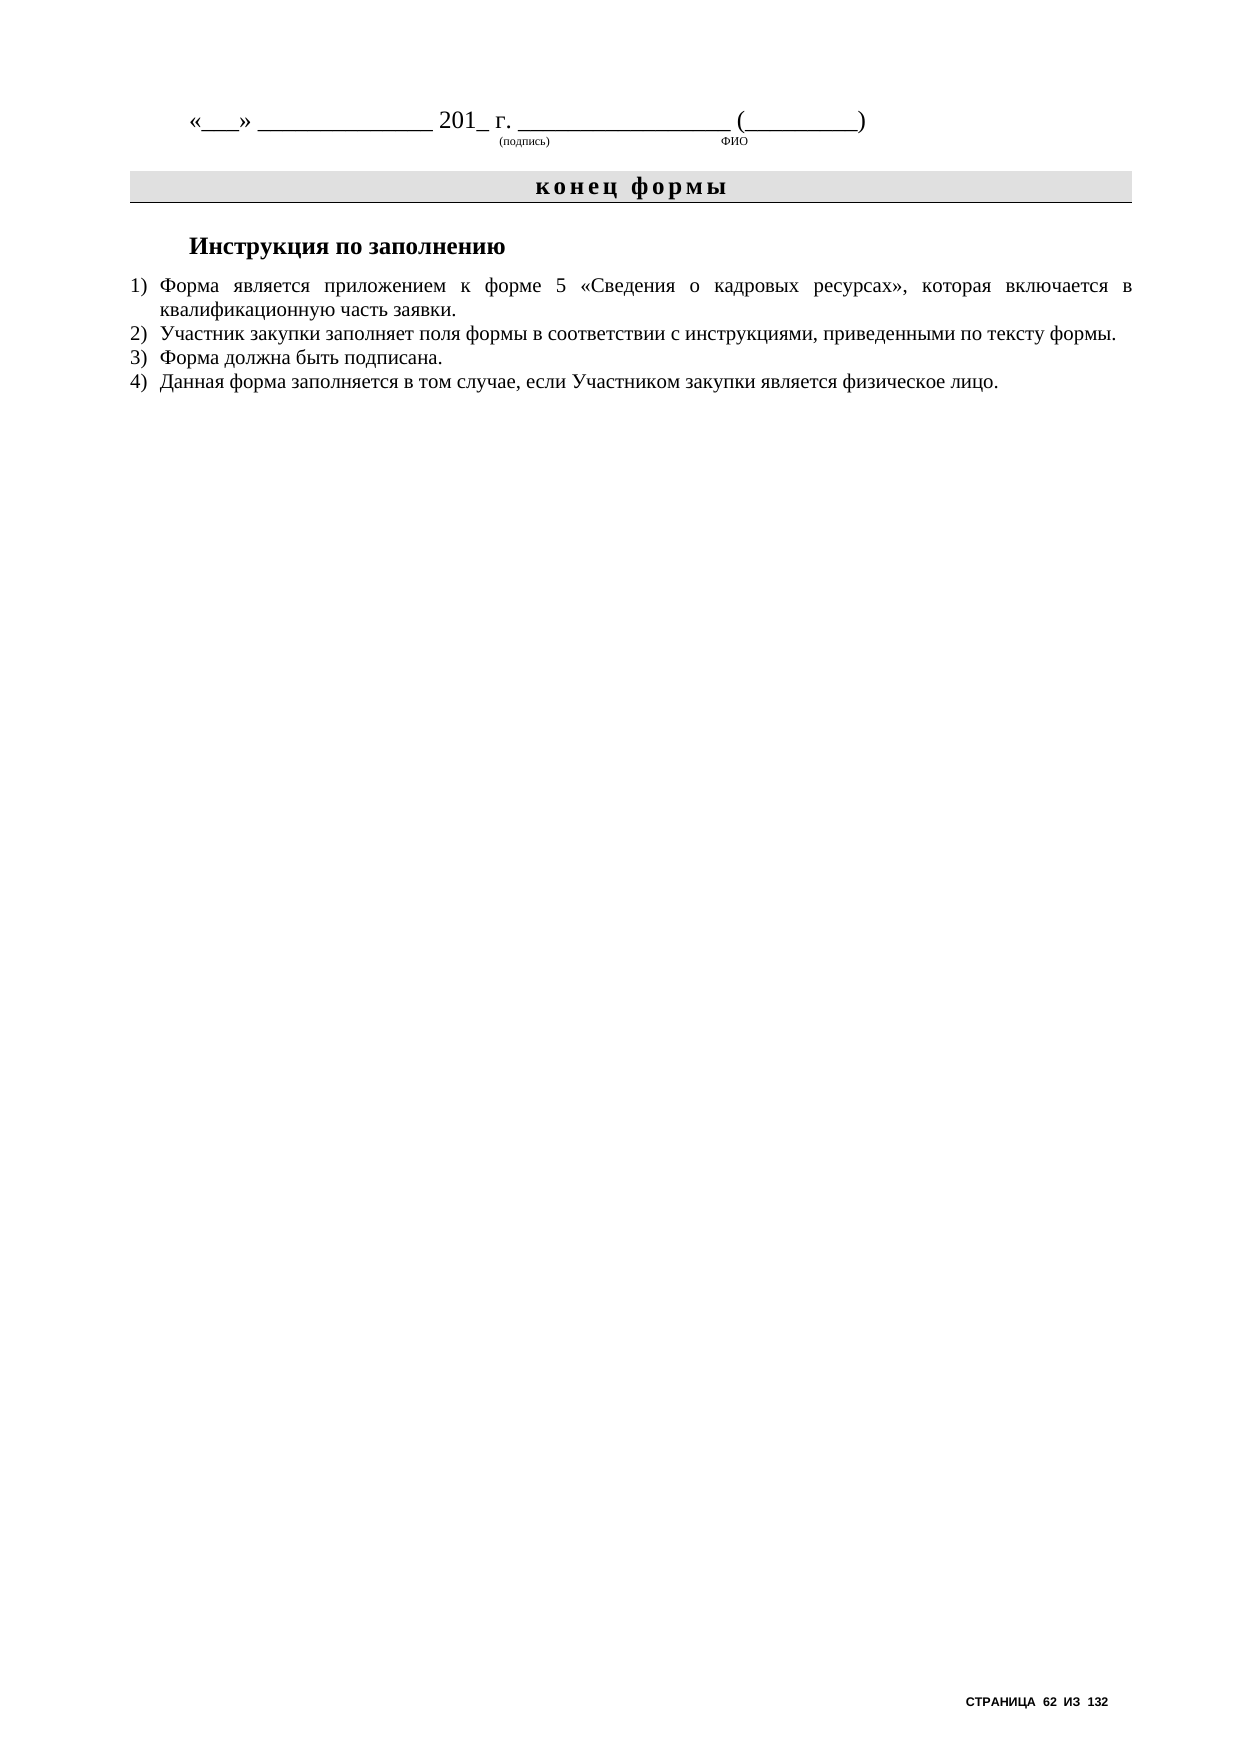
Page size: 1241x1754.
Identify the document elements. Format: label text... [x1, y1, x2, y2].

list Данная форма заполняется в том случае, если Участником закупки является физическое лицо. [130, 369, 1134, 393]
text Инструкция по заполнению [130, 231, 1134, 260]
text «___» ______________ 201_ г. _________________ (_________) [130, 106, 1134, 134]
text конец формы [130, 171, 1132, 202]
text (подпись) ФИО [130, 134, 1134, 158]
list Форма является приложением к форме 5 «Сведения о кадровых ресурсах», которая включается в квалификационную часть заявки. [130, 273, 1134, 321]
list Форма должна быть подписана. [130, 345, 1134, 369]
list Участник закупки заполняет поля формы в соответствии с инструкциями, приведенными по тексту формы. [130, 321, 1134, 345]
